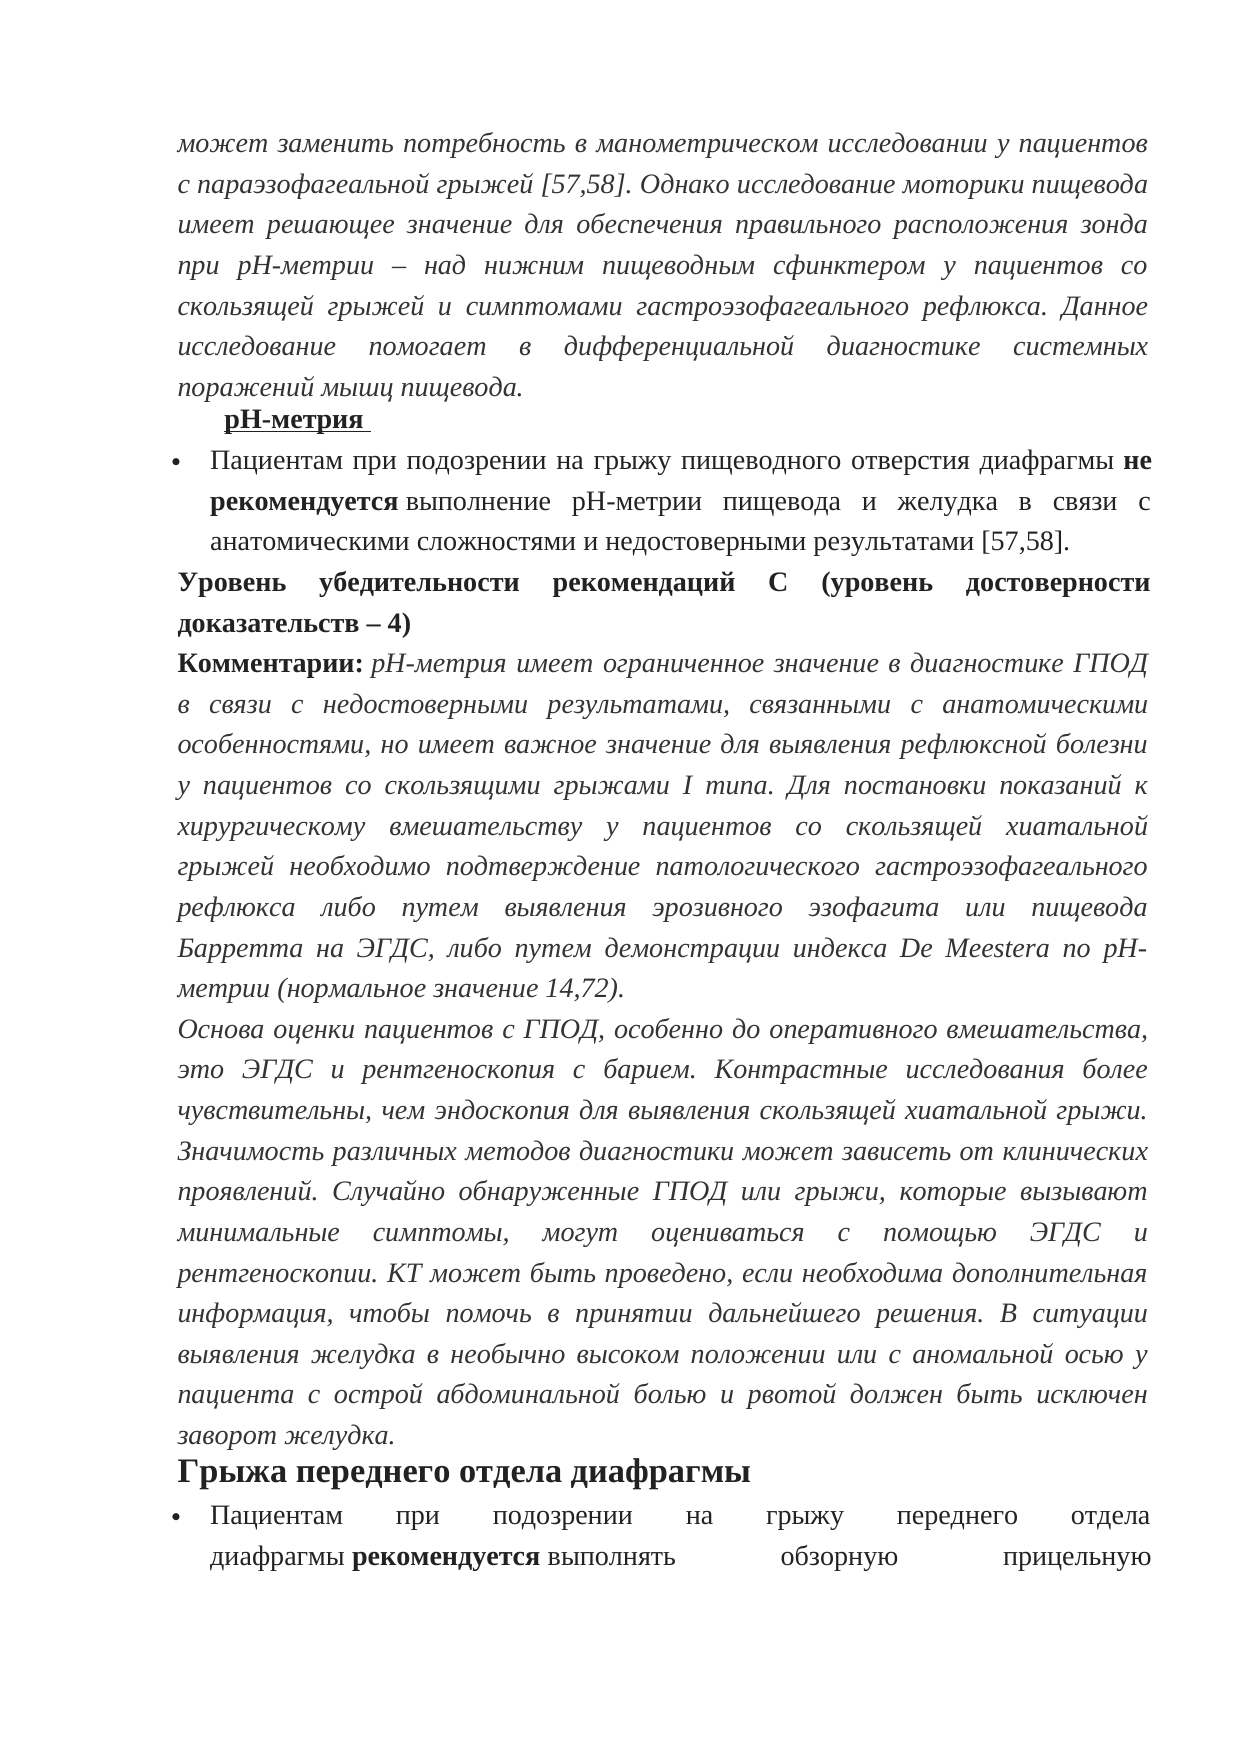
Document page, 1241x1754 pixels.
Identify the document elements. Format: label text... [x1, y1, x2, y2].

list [172, 1490, 1152, 1571]
text Уровень убедительности рекомендаций C (уровень достоверности доказательств – 4) [177, 557, 1152, 638]
text Комментарии: рН-метрия имеет ограниченное значение в диагностике ГПОД в связи с недостоверными результатами, связанными с анатомическими особенностями, но имеет важное значение для выявления рефлюксной болезни у пациентов со скользящими грыжами I типа. Для постановки показаний к хирургическому вмешательству у пациентов со скользящей хиатальной грыжей необходимо подтверждение патологического гастроэзофагеального рефлюкса либо путем выявления эрозивного эзофагита или пищевода Барретта на ЭГДС, либо путем демонстрации индекса De Meestera по pH-метрии (нормальное значение 14,72). [177, 638, 1152, 1004]
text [177, 118, 1152, 402]
text Основа оценки пациентов с ГПОД, особенно до оперативного вмешательства, это ЭГДС и рентгеноскопия с барием. Контрастные исследования более чувствительны, чем эндоскопия для выявления скользящей хиатальной грыжи. Значимость различных методов диагностики может зависеть от клинических проявлений. Случайно обнаруженные ГПОД или грыжи, которые вызывают минимальные симптомы, могут оцениваться с помощью ЭГДС и рентгеноскопии. КТ может быть проведено, если необходима дополнительная информация, чтобы помочь в принятии дальнейшего решения. В ситуации выявления желудка в необычно высоком положении или с аномальной осью у пациента с острой абдоминальной болью и рвотой должен быть исключен заворот желудка. [177, 1004, 1152, 1451]
text pH-метрия [224, 402, 1105, 435]
text Грыжа переднего отдела диафрагмы [177, 1451, 1152, 1490]
list Пациентам при подозрении на грыжу пищеводного отверстия диафрагмы не рекомендуется выполнение pH-метрии пищевода и желудка в связи с анатомическими сложностями и недостоверными результатами [57,58]. [172, 435, 1152, 557]
